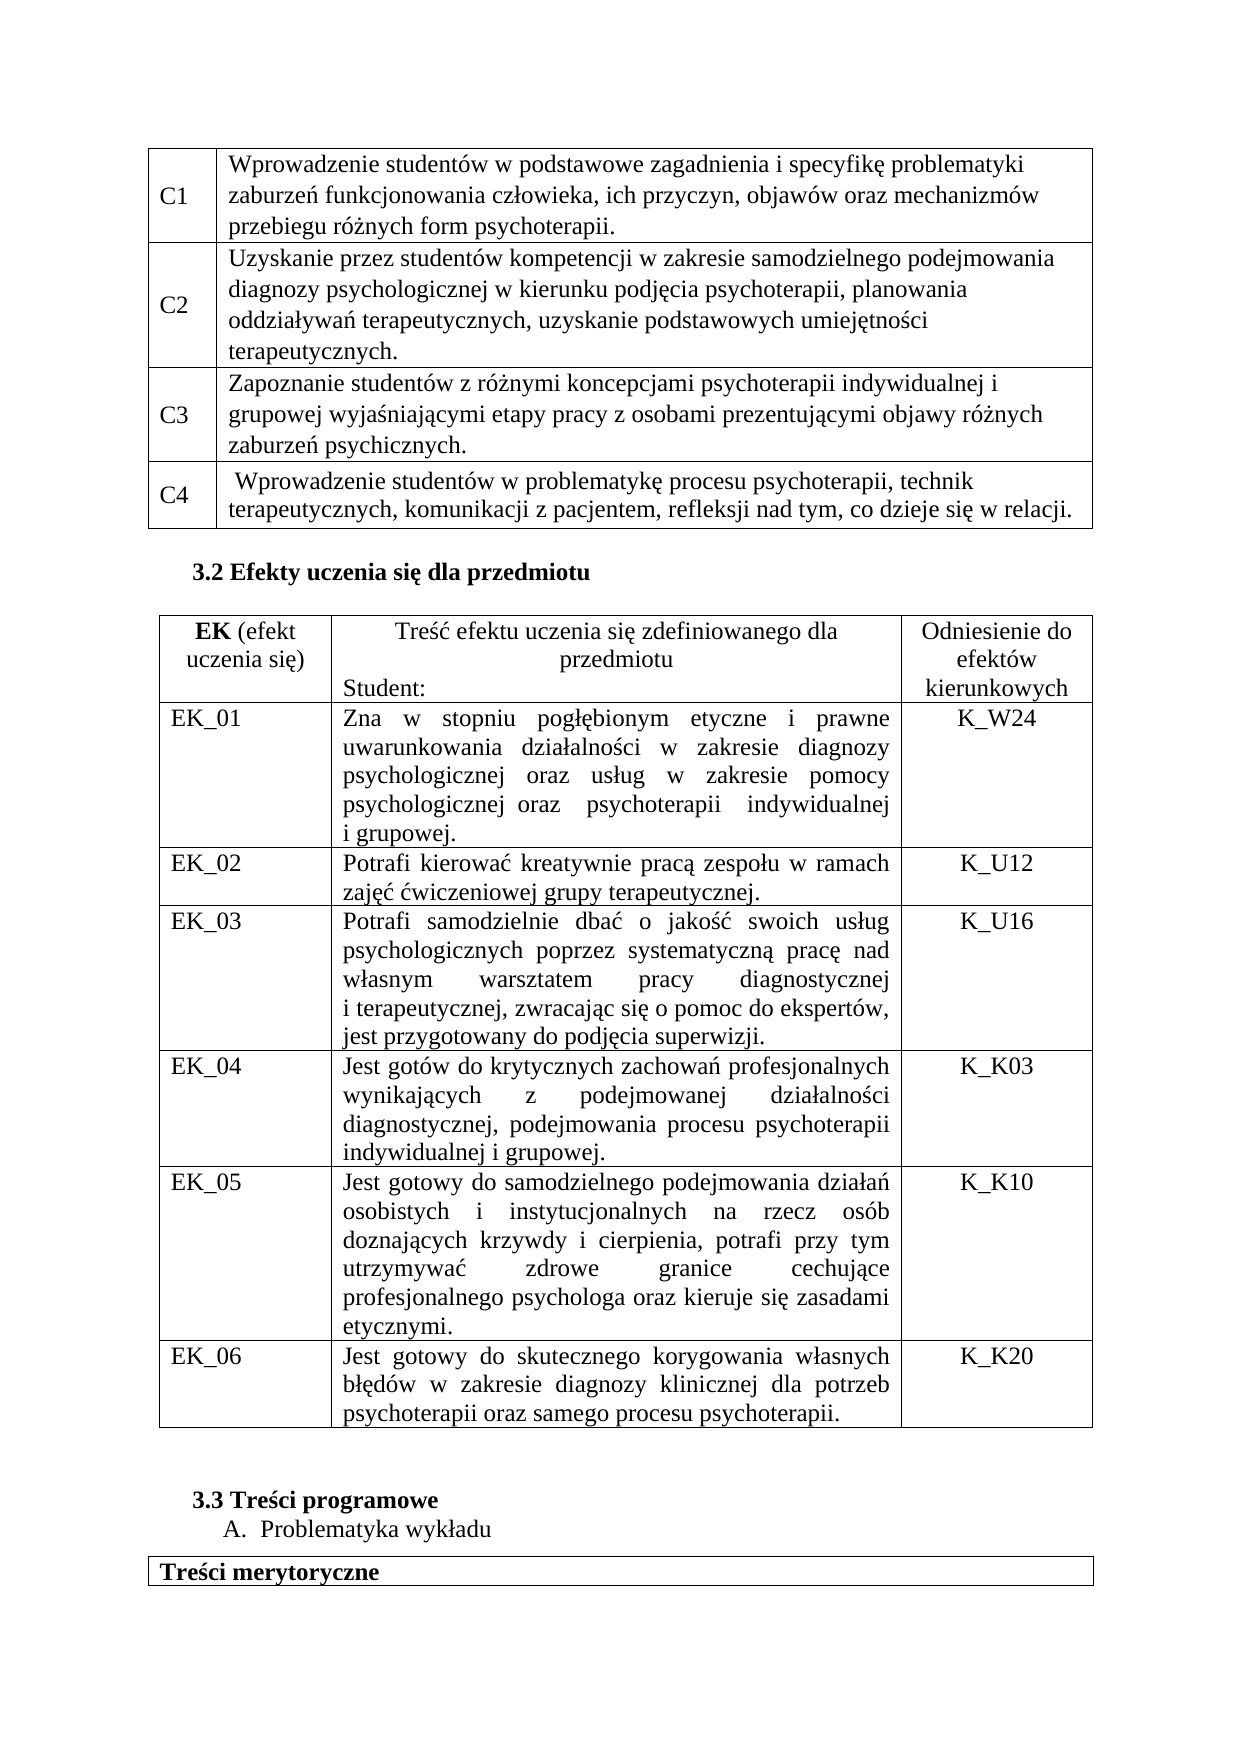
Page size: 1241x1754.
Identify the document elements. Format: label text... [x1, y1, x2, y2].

table_cell EK_05 [160, 1167, 331, 1340]
table_cell C2 [149, 243, 216, 367]
table_cell Potrafi samodzielnie dbać o jakość swoich usług psychologicznych poprzez systematyczną pracę nad własnym warsztatem pracy diagnostycznej i terapeutycznej, zwracając się o pomoc do ekspertów, jest przygotowany do podjęcia superwizji. [332, 906, 901, 1050]
table_cell Jest gotowy do skutecznego korygowania własnych błędów w zakresie diagnozy klinicznej dla potrzeb psychoterapii oraz samego procesu psychoterapii. [332, 1341, 901, 1427]
table_cell K_W24 [902, 703, 1092, 847]
table_cell K_U16 [902, 906, 1092, 1050]
table_cell K_U12 [902, 848, 1092, 905]
table_cell K_K10 [902, 1167, 1092, 1340]
table_cell EK_04 [160, 1051, 331, 1166]
table_cell C4 [149, 462, 216, 527]
table_header EK (efekt uczenia się) [160, 616, 331, 702]
table_header Wprowadzenie studentów w podstawowe zagadnienia i specyfikę problematyki zaburzeń funkcjonowania człowieka, ich przyczyn, objawów oraz mechanizmów przebiegu różnych form psychoterapii. [217, 149, 1092, 242]
table_header C1 [149, 149, 216, 242]
table_header Treść efektu uczenia się zdefiniowanego dla przedmiotu Student: [332, 616, 901, 702]
table_cell C3 [149, 368, 216, 461]
table_cell Uzyskanie przez studentów kompetencji w zakresie samodzielnego podejmowania diagnozy psychologicznej w kierunku podjęcia psychoterapii, planowania oddziaływań terapeutycznych, uzyskanie podstawowych umiejętności terapeutycznych. [217, 243, 1092, 367]
table_cell EK_02 [160, 848, 331, 905]
table_cell Potrafi kierować kreatywnie pracą zespołu w ramach zajęć ćwiczeniowej grupy terapeutycznej. [332, 848, 901, 905]
table_cell Zapoznanie studentów z różnymi koncepcjami psychoterapii indywidualnej i grupowej wyjaśniającymi etapy pracy z osobami prezentującymi objawy różnych zaburzeń psychicznych. [217, 368, 1092, 461]
table_cell EK_06 [160, 1341, 331, 1427]
table_cell Wprowadzenie studentów w problematykę procesu psychoterapii, technik terapeutycznych, komunikacji z pacjentem, refleksji nad tym, co dzieje się w relacji. [217, 462, 1092, 527]
table_header Odniesienie do efektów kierunkowych [902, 616, 1092, 702]
table_cell K_K03 [902, 1051, 1092, 1166]
text 3.2 Efekty uczenia się dla przedmiotu [192, 557, 1093, 586]
list Problematyka wykładu [223, 1514, 1093, 1543]
table_cell Jest gotowy do samodzielnego podejmowania działań osobistych i instytucjonalnych na rzecz osób doznających krzywdy i cierpienia, potrafi przy tym utrzymywać zdrowe granice cechujące profesjonalnego psychologa oraz kieruje się zasadami etycznymi. [332, 1167, 901, 1340]
table_cell EK_03 [160, 906, 331, 1050]
list 3.3 Treści programowe [192, 1486, 1093, 1514]
table_cell EK_01 [160, 703, 331, 847]
table_cell Jest gotów do krytycznych zachowań profesjonalnych wynikających z podejmowanej działalności diagnostycznej, podejmowania procesu psychoterapii indywidualnej i grupowej. [332, 1051, 901, 1166]
table_cell K_K20 [902, 1341, 1092, 1427]
table_cell Zna w stopniu pogłębionym etyczne i prawne uwarunkowania działalności w zakresie diagnozy psychologicznej oraz usług w zakresie pomocy psychologicznej oraz psychoterapii indywidualnej i grupowej. [332, 703, 901, 847]
table_header Treści merytoryczne [149, 1557, 1093, 1585]
